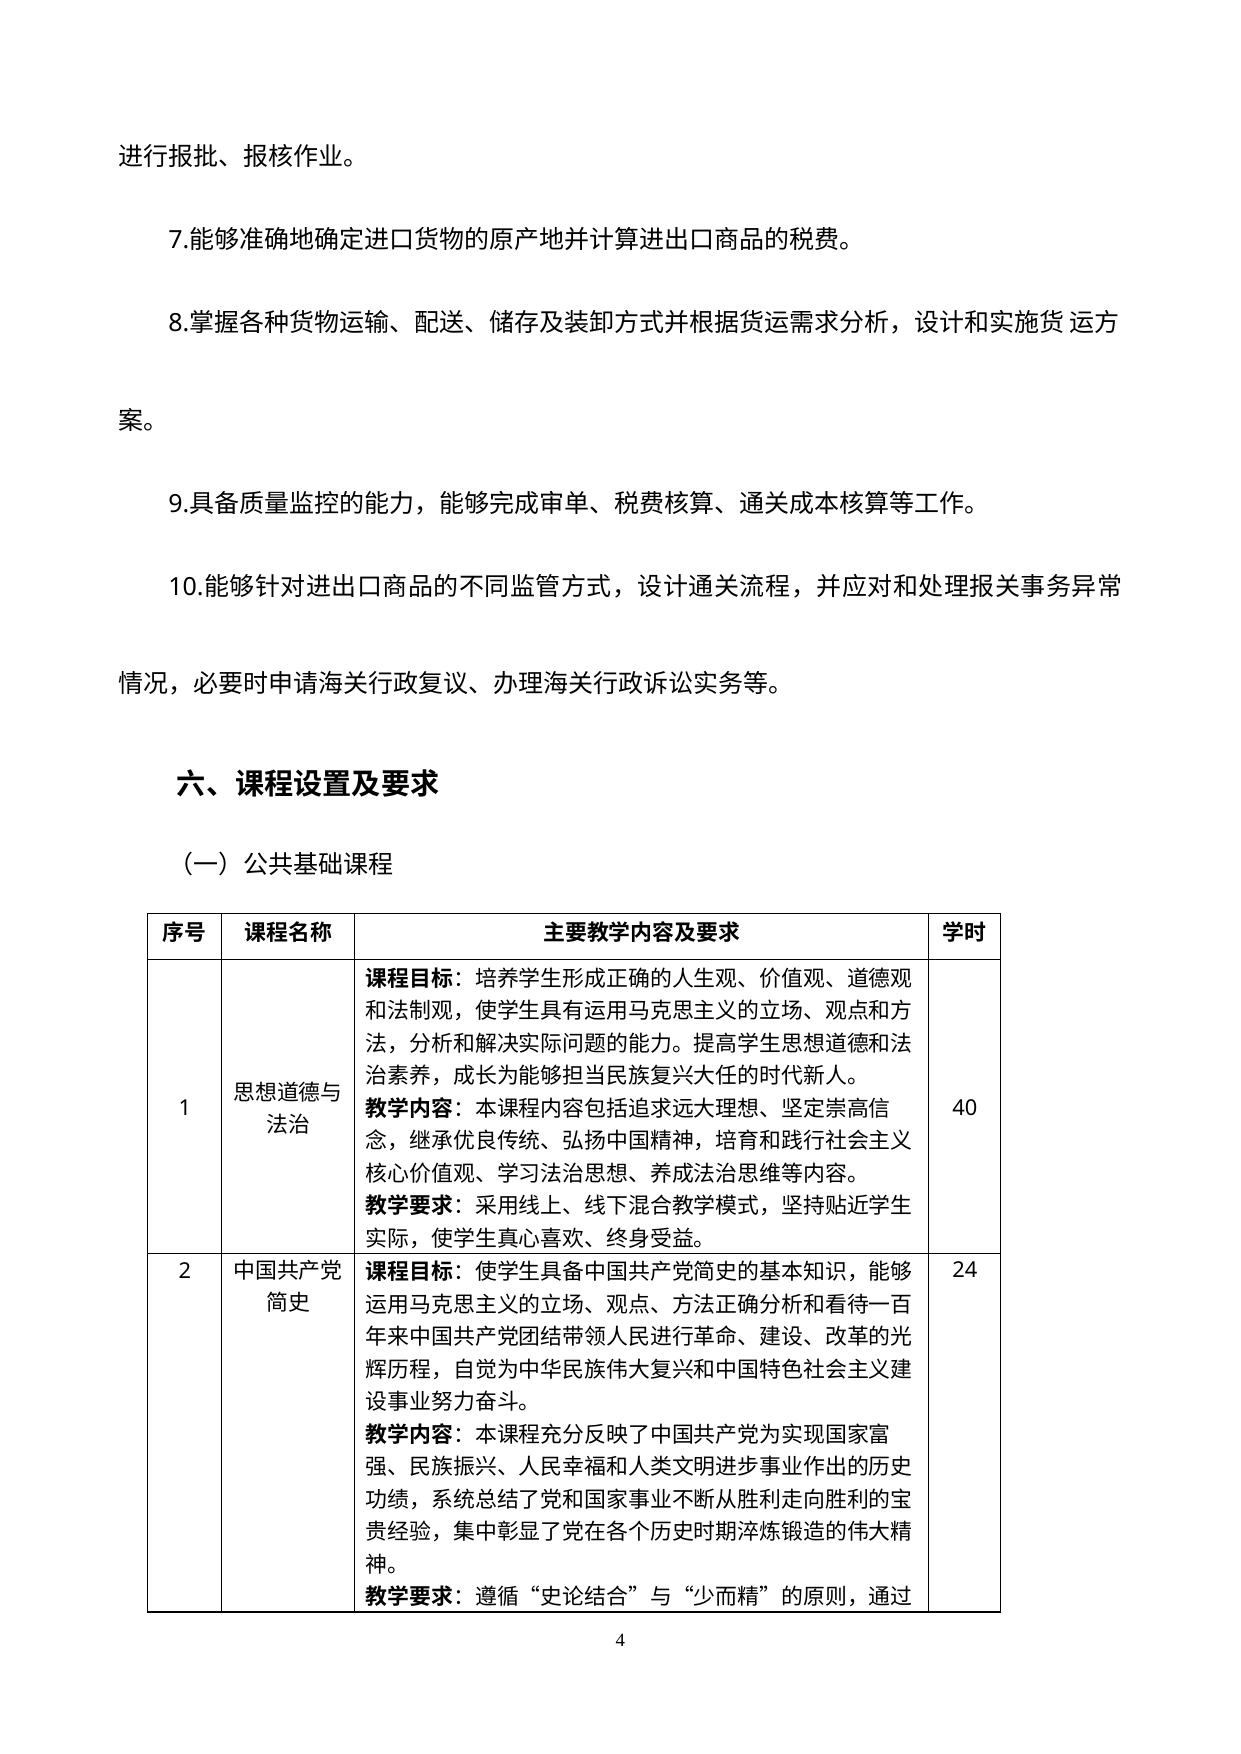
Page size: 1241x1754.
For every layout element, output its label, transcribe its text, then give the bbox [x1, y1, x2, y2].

table_cell 2 [148, 1254, 221, 1611]
text 六、课程设置及要求 [118, 749, 1122, 814]
table_cell 思想道德与法治 [222, 960, 354, 1253]
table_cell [355, 1254, 928, 1611]
text 8.掌握各种货物运输、配送、储存及装卸方式并根据货运需求分析，设计和实施货 运方案。 [118, 288, 1122, 451]
text 9.具备质量监控的能力，能够完成审单、税费核算、通关成本核算等工作。 [118, 469, 1122, 534]
table_cell 课程目标：培养学生形成正确的人生观、价值观、道德观和法制观，使学生具有运用马克思主义的立场、观点和方法，分析和解决实际问题的能力。提高学生思想道德和法治素养，成长为能够担当民族复兴大任的时代新人。 教学内容：本课程内容包括追求远大理想、坚定崇高信念，继承优良传统、弘扬中国精神，培育和践行社会主义核心价值观、学习法治思想、养成法治思维等内容。 教学要求：采用线上、线下混合教学模式，坚持贴近学生实际，使学生真心喜欢、终身受益。 [355, 960, 928, 1253]
table_header 学时 [929, 914, 1000, 959]
table_header 主要教学内容及要求 [355, 914, 928, 959]
table_cell 24 [929, 1254, 1000, 1611]
text 7.能够准确地确定进口货物的原产地并计算进出口商品的税费。 [118, 205, 1122, 270]
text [118, 122, 1122, 187]
table_cell 40 [929, 960, 1000, 1253]
text 10.能够针对进出口商品的不同监管方式，设计通关流程，并应对和处理报关事务异常情况，必要时申请海关行政复议、办理海关行政诉讼实务等。 [118, 552, 1122, 714]
table_cell 中国共产党简史 [222, 1254, 354, 1611]
table_header 序号 [148, 914, 221, 959]
table_header 课程名称 [222, 914, 354, 959]
text （一）公共基础课程 [118, 830, 1122, 895]
table_cell 1 [148, 960, 221, 1253]
